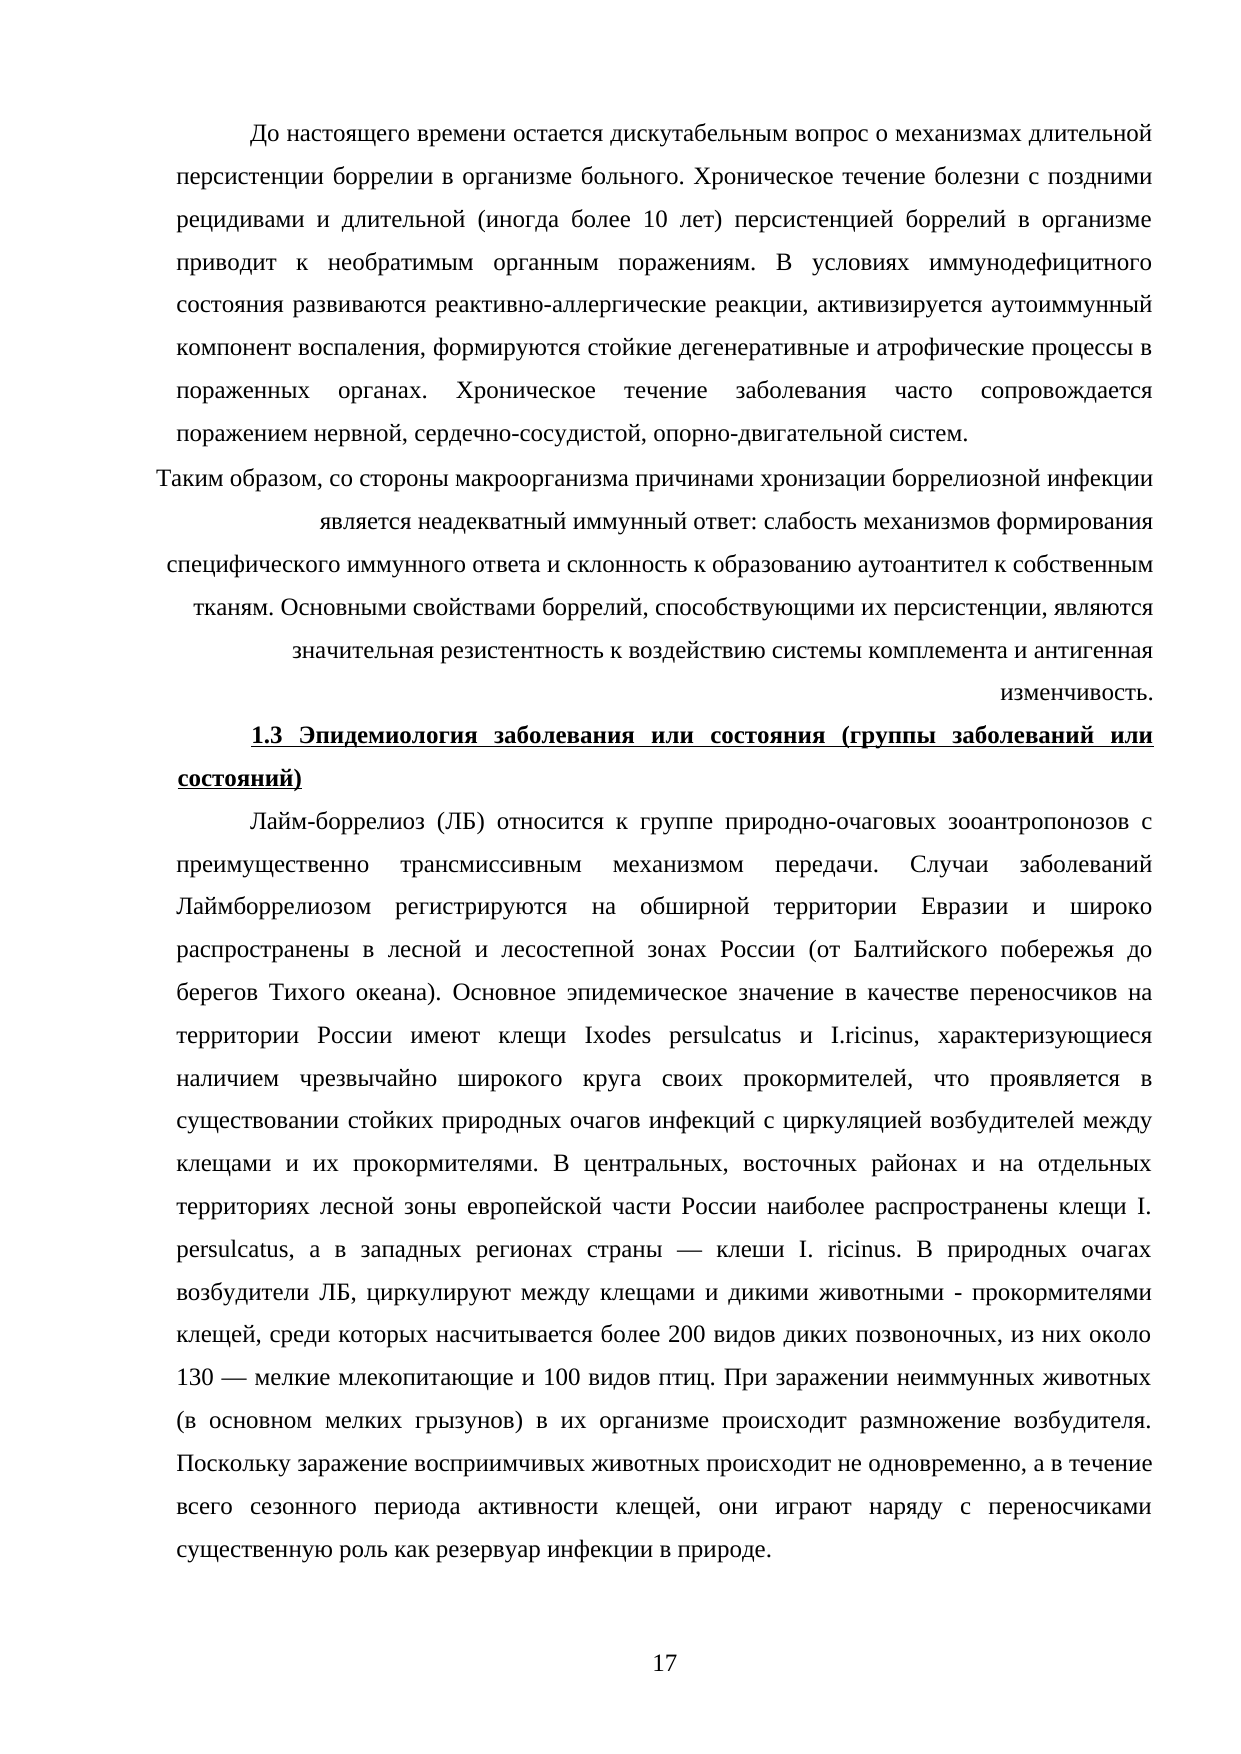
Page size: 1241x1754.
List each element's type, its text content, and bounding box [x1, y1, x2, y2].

text Таким образом, со стороны макроорганизма причинами хронизации боррелиозной инфекции является неадекватный иммунный ответ: слабость механизмов формирования специфического иммунного ответа и склонность к образованию аутоантител к собственным тканям. Основными свойствами боррелий, способствующими их персистенции, являются значительная резистентность к воздействию системы комплемента и антигенная изменчивость. [140, 463, 1153, 706]
text До настоящего времени остается дискутабельным вопрос о механизмах длительной персистенции боррелии в организме больного. Хроническое течение болезни с поздними рецидивами и длительной (иногда более 10 лет) персистенцией боррелий в организме приводит к необратимым органным поражениям. В условиях иммунодефицитного состояния развиваются реактивно-аллергические реакции, активизируется аутоиммунный компонент воспаления, формируются стойкие дегенеративные и атрофические процессы в пораженных органах. Хроническое течение заболевания часто сопровождается поражением нервной, сердечно-сосудистой, опорно-двигательной систем. [176, 118, 1153, 447]
subtitle 1.3 Эпидемиология заболевания или состояния (группы заболеваний или состояний) [177, 721, 1154, 792]
text Лайм-боррелиоз (ЛБ) относится к группе природно-очаговых зооантропонозов с преимущественно трансмиссивным механизмом передачи. Случаи заболеваний Лаймборрелиозом регистрируются на обширной территории Евразии и широко распространены в лесной и лесостепной зонах России (от Балтийского побережья до берегов Тихого океана). Основное эпидемическое значение в качестве переносчиков на территории России имеют клещи Ixodes persulcatus и I.ricinus, характеризующиеся наличием чрезвычайно широкого круга своих прокормителей, что проявляется в существовании стойких природных очагов инфекций с циркуляцией возбудителей между клещами и их прокормителями. В центральных, восточных районах и на отдельных территориях лесной зоны европейской части России наиболее распространены клещи I. persulcatus, а в западных регионах страны — клеши I. ricinus. В природных очагах возбудители ЛБ, циркулируют между клещами и дикими животными - прокормителями клещей, среди которых насчитывается более 200 видов диких позвоночных, из них около 130 — мелкие млекопитающие и 100 видов птиц. При заражении неиммунных животных (в основном мелких грызунов) в их организме происходит размножение возбудителя. Поскольку заражение восприимчивых животных происходит не одновременно, а в течение всего сезонного периода активности клещей, они играют наряду с переносчиками существенную роль как резервуар инфекции в природе. [176, 806, 1153, 1562]
